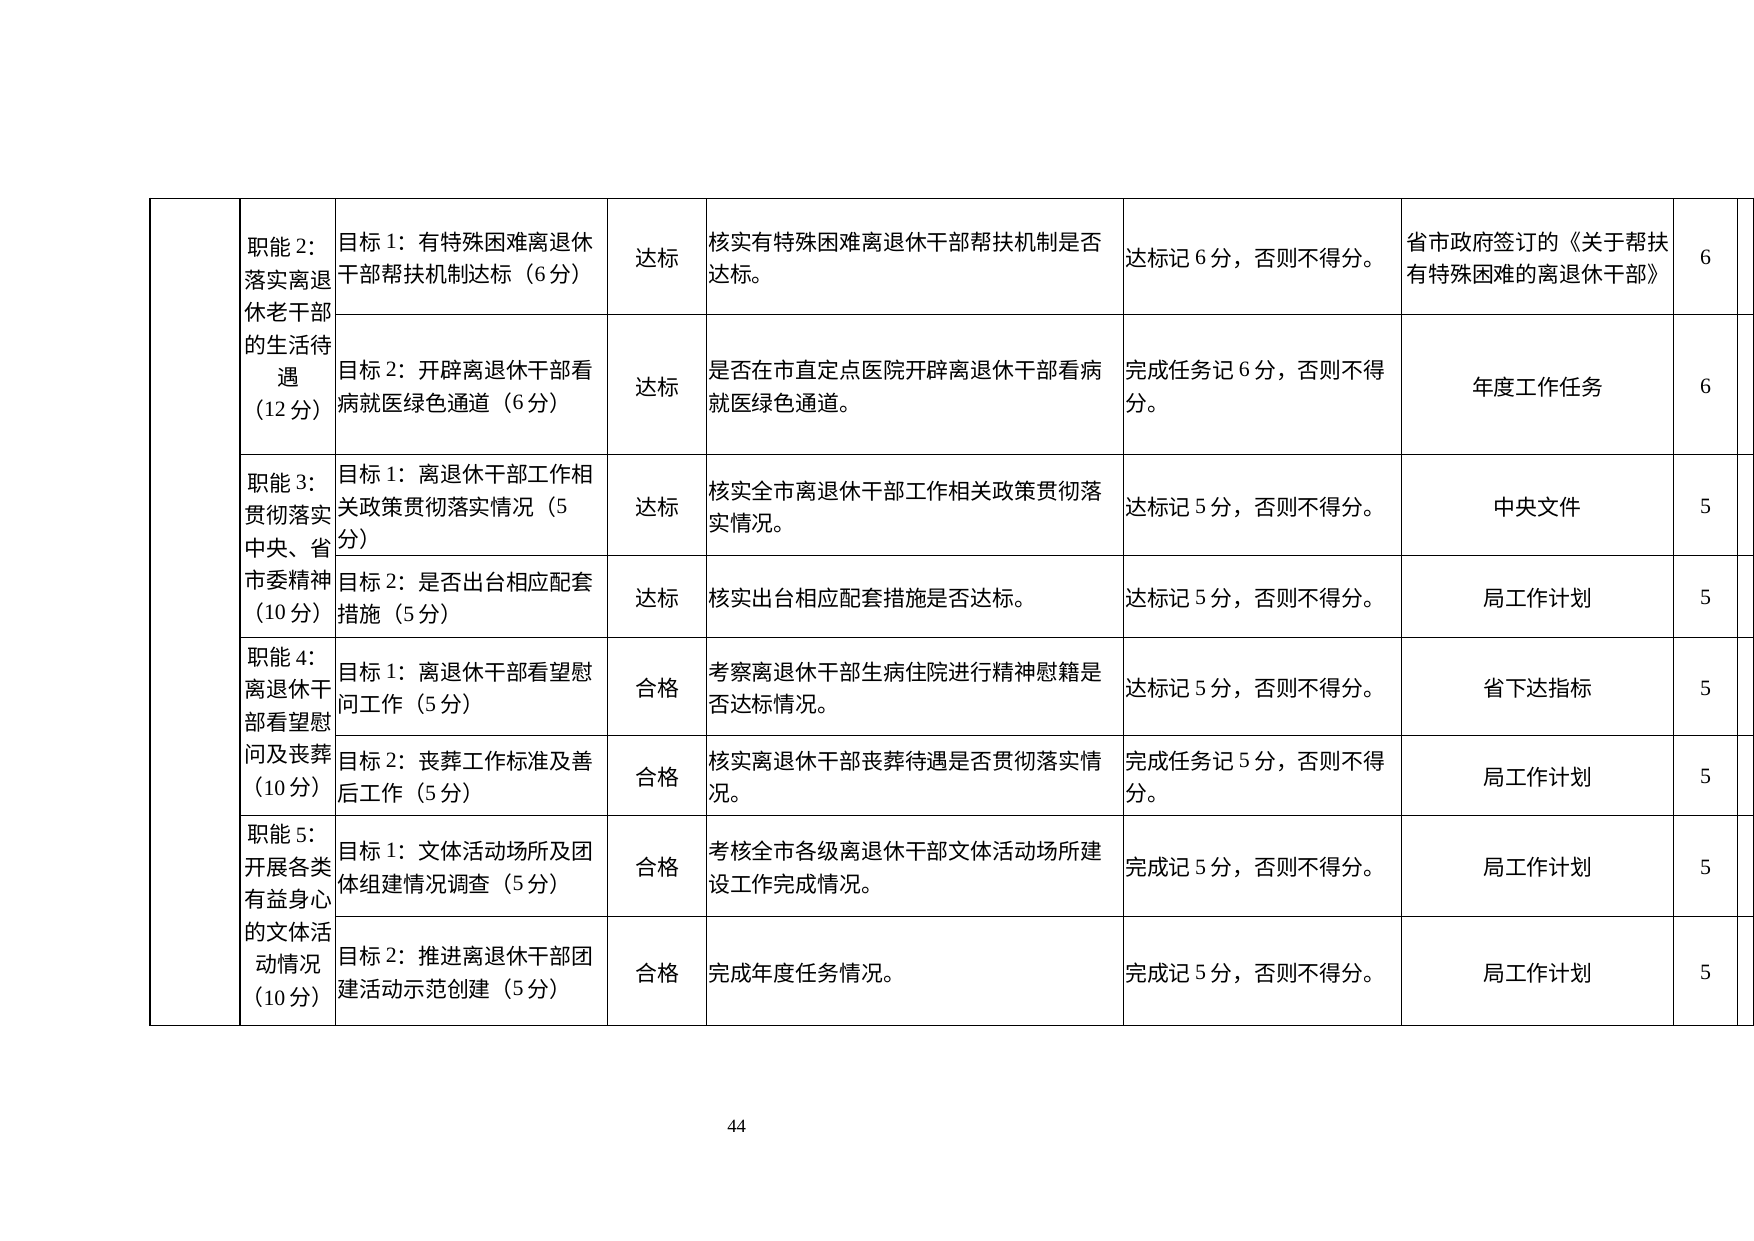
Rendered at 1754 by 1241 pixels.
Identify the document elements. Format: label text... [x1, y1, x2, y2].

table_cell 目标1：有特殊困难离退休干部帮扶机制达标（6分） [336, 199, 607, 314]
table_cell 达标记6分，否则不得分。 [1124, 199, 1401, 314]
table_cell 完成记5分，否则不得分。 [1124, 816, 1401, 916]
table_cell 5 [1738, 556, 1753, 637]
table_cell 职能2：落实离退休老干部的生活待遇 （12分） [241, 199, 335, 454]
table_cell 目标1：离退休干部看望慰问工作（5分） [336, 638, 607, 735]
table_cell 目标2：是否出台相应配套措施（5分） [336, 556, 607, 637]
table_cell 5 [1674, 816, 1737, 916]
table_cell 达标记5分，否则不得分。 [1124, 455, 1401, 554]
table_cell 5 [1674, 455, 1737, 554]
table_cell 6 [1738, 315, 1753, 454]
table_cell 5 [1674, 638, 1737, 735]
table_cell 5 [1674, 556, 1737, 637]
table_cell 完成记5分，否则不得分。 [1124, 917, 1401, 1024]
table_cell 目标1：离退休干部工作相关政策贯彻落实情况（5分） [336, 455, 607, 554]
table_cell 目标2：丧葬工作标准及善后工作（5分） [336, 736, 607, 814]
table_cell 核实全市离退休干部工作相关政策贯彻落实情况。 [707, 455, 1123, 554]
table_cell 考察离退休干部生病住院进行精神慰籍是否达标情况。 [707, 638, 1123, 735]
table_cell 完成年度任务情况。 [707, 917, 1123, 1024]
table_cell 5 [1674, 917, 1737, 1024]
table_cell 达标 [608, 556, 706, 637]
table_cell 6 [1674, 199, 1737, 314]
table_cell 完成任务记5分，否则不得分。 [1124, 736, 1401, 814]
table_cell 目标1：文体活动场所及团体组建情况调查（5分） [336, 816, 607, 916]
table_cell 局工作计划 [1402, 816, 1673, 916]
table_cell 5 [1674, 736, 1737, 814]
table_cell 目标2：开辟离退休干部看病就医绿色通道（6分） [336, 315, 607, 454]
table_cell 考核全市各级离退休干部文体活动场所建设工作完成情况。 [707, 816, 1123, 916]
table_cell 核实有特殊困难离退休干部帮扶机制是否达标。 [707, 199, 1123, 314]
table_cell 5 [1738, 736, 1753, 814]
table_cell 职能4：离退休干部看望慰问及丧葬 （10分） [241, 638, 335, 814]
table_cell 6 [1674, 315, 1737, 454]
table_cell 6 [1738, 199, 1753, 314]
table_cell 省下达指标 [1402, 638, 1673, 735]
table_cell 是否在市直定点医院开辟离退休干部看病就医绿色通道。 [707, 315, 1123, 454]
table_cell 局工作计划 [1402, 917, 1673, 1024]
table_cell 合格 [608, 816, 706, 916]
table_cell 达标 [608, 199, 706, 314]
table_cell 达标 [608, 455, 706, 554]
table_cell 达标 [608, 315, 706, 454]
table_cell 5 [1738, 455, 1753, 554]
table_cell 完成任务记6分，否则不得分。 [1124, 315, 1401, 454]
table_cell 5 [1738, 917, 1753, 1024]
table_cell 年度工作任务 [1402, 315, 1673, 454]
table_cell 中央文件 [1402, 455, 1673, 554]
table_cell 职能3： 贯彻落实 中央、省市委精神（10分） [241, 455, 335, 637]
table_cell 达标记5分，否则不得分。 [1124, 638, 1401, 735]
table_cell 合格 [608, 736, 706, 814]
table_cell 局工作计划 [1402, 556, 1673, 637]
table_cell 合格 [608, 638, 706, 735]
table_cell 达标记5分，否则不得分。 [1124, 556, 1401, 637]
table_cell 目标2：推进离退休干部团建活动示范创建（5分） [336, 917, 607, 1024]
table_cell 5 [1738, 816, 1753, 916]
table_cell 合格 [608, 917, 706, 1024]
table_cell 5 [1738, 638, 1753, 735]
table_cell 核实出台相应配套措施是否达标。 [707, 556, 1123, 637]
table_cell 核实离退休干部丧葬待遇是否贯彻落实情况。 [707, 736, 1123, 814]
table_cell 职能5：开展各类有益身心的文体活动情况 （10分） [241, 816, 335, 1024]
table_cell 省市政府签订的《关于帮扶有特殊困难的离退休干部》 [1402, 199, 1673, 314]
table_cell 局工作计划 [1402, 736, 1673, 814]
